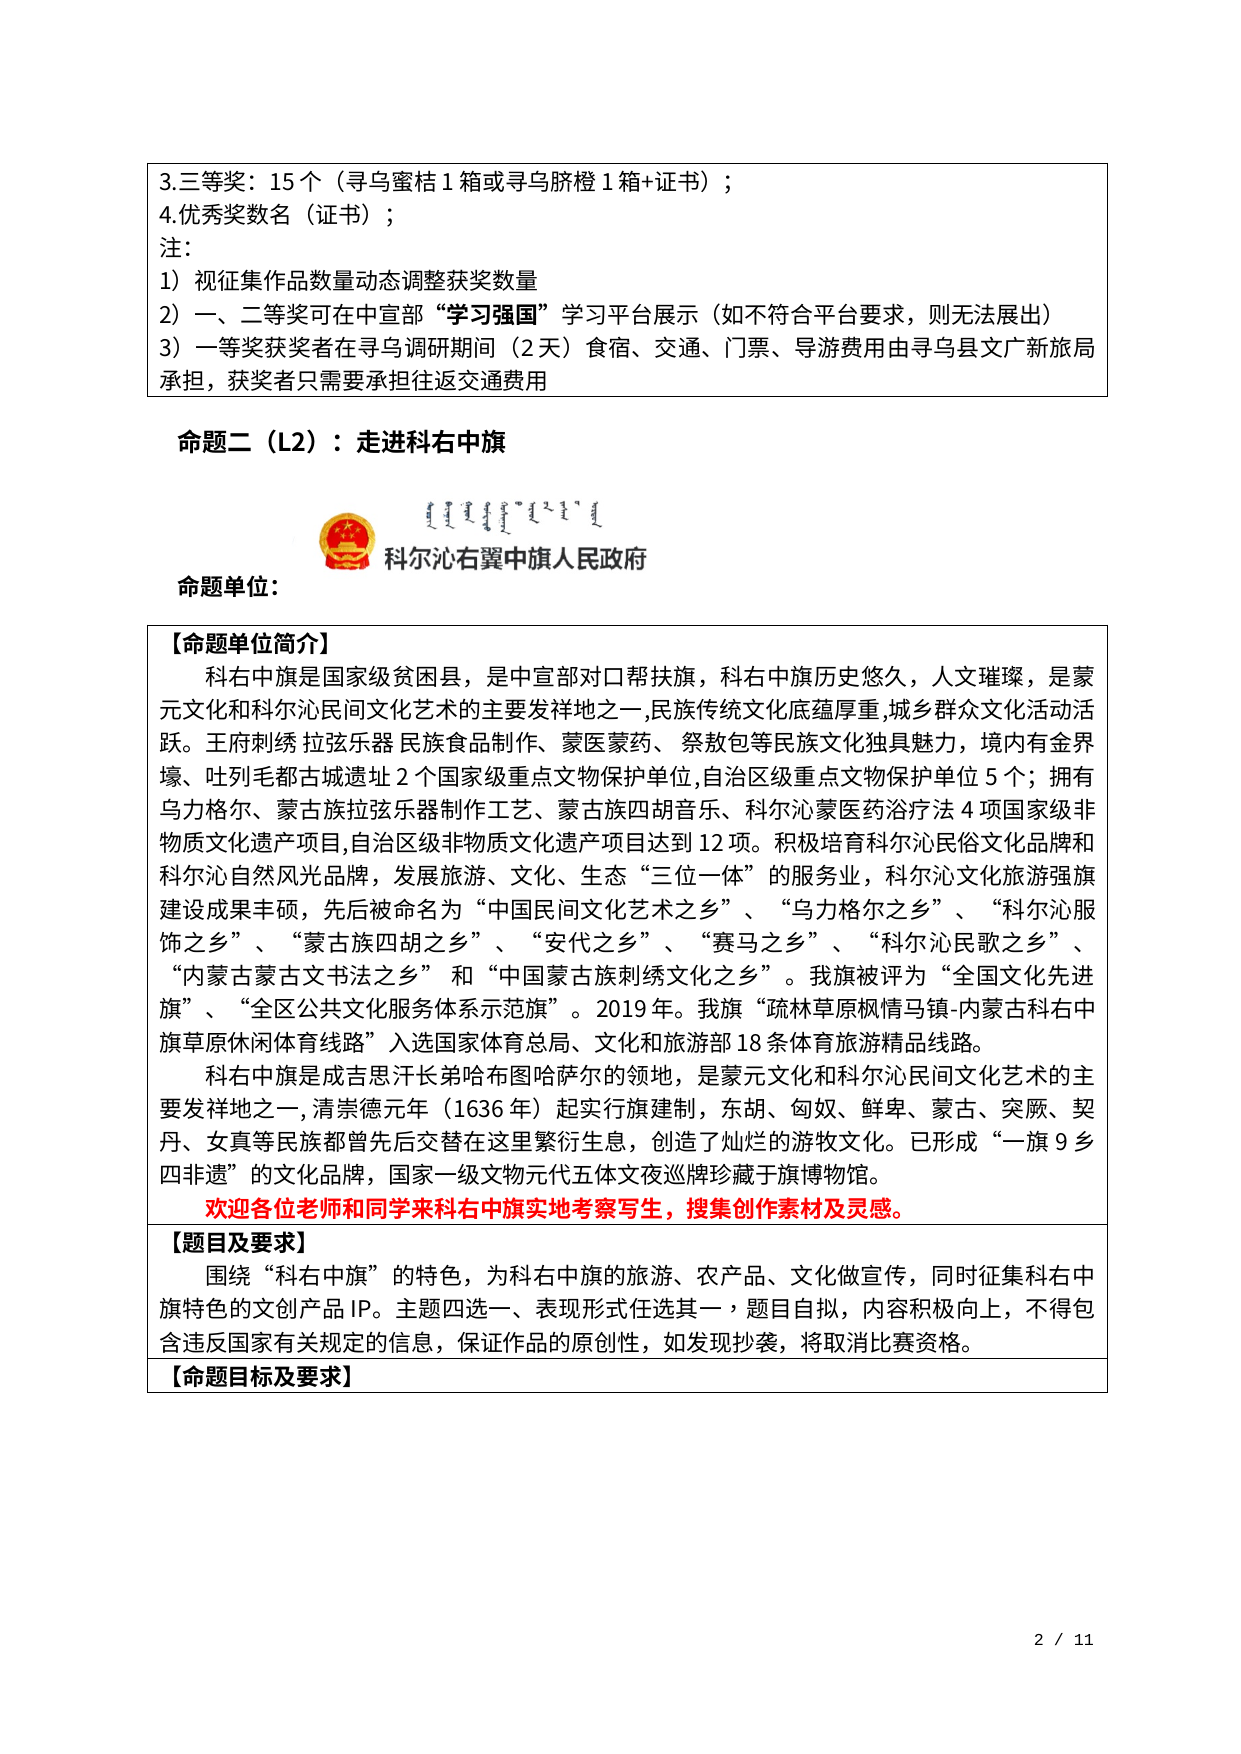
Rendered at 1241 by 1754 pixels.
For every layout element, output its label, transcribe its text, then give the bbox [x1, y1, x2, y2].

list 命题二（L2）：走进科右中旗 [177, 422, 1093, 458]
table_cell 【命题目标及要求】 [148, 1359, 1107, 1392]
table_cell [148, 164, 1107, 396]
picture [291, 481, 684, 596]
table_cell 【题目及要求】 围绕“科右中旗”的特色，为科右中旗的旅游、农产品、文化做宣传，同时征集科右中旗特色的文创产品IP。主题四选一、表现形式任选其一，题目自拟，内容积极向上，不得包含违反国家有关规定的信息，保证作品的原创性，如发现抄袭，将取消比赛资格。 [148, 1225, 1107, 1358]
table_header 【命题单位简介】 科右中旗是国家级贫困县，是中宣部对口帮扶旗，科右中旗历史悠久，人文璀璨，是蒙元文化和科尔沁民间文化艺术的主要发祥地之一,民族传统文化底蕴厚重,城乡群众文化活动活跃。王府刺绣 拉弦乐器 民族食品制作、蒙医蒙药、 祭敖包等民族文化独具魅力，境内有金界壕、吐列毛都古城遗址2个国家级重点文物保护单位,自治区级重点文物保护单位5个；拥有乌力格尔、蒙古族拉弦乐器制作工艺、蒙古族四胡音乐、科尔沁蒙医药浴疗法4项国家级非物质文化遗产项目,自治区级非物质文化遗产项目达到12项。积极培育科尔沁民俗文化品牌和科尔沁自然风光品牌，发展旅游、文化、生态“三位一体”的服务业，科尔沁文化旅游强旗建设成果丰硕，先后被命名为“中国民间文化艺术之乡”、“乌力格尔之乡”、“科尔沁服饰之乡”、“蒙古族四胡之乡”、“安代之乡”、“赛马之乡”、“科尔沁民歌之乡”、“内蒙古蒙古文书法之乡” 和“中国蒙古族刺绣文化之乡”。我旗被评为“全国文化先进旗”、“全区公共文化服务体系示范旗”。2019年。我旗“疏林草原枫情马镇-内蒙古科右中旗草原休闲体育线路”入选国家体育总局、文化和旅游部18条体育旅游精品线路。 科右中旗是成吉思汗长弟哈布图哈萨尔的领地，是蒙元文化和科尔沁民间文化艺术的主要发祥地之一, 清崇德元年（1636年）起实行旗建制，东胡、匈奴、鲜卑、蒙古、突厥、契丹、女真等民族都曾先后交替在这里繁衍生息，创造了灿烂的游牧文化。已形成“一旗9乡四非遗”的文化品牌，国家一级文物元代五体文夜巡牌珍藏于旗博物馆。 欢迎各位老师和同学来科右中旗实地考察写生，搜集创作素材及灵感。 [148, 626, 1107, 1224]
